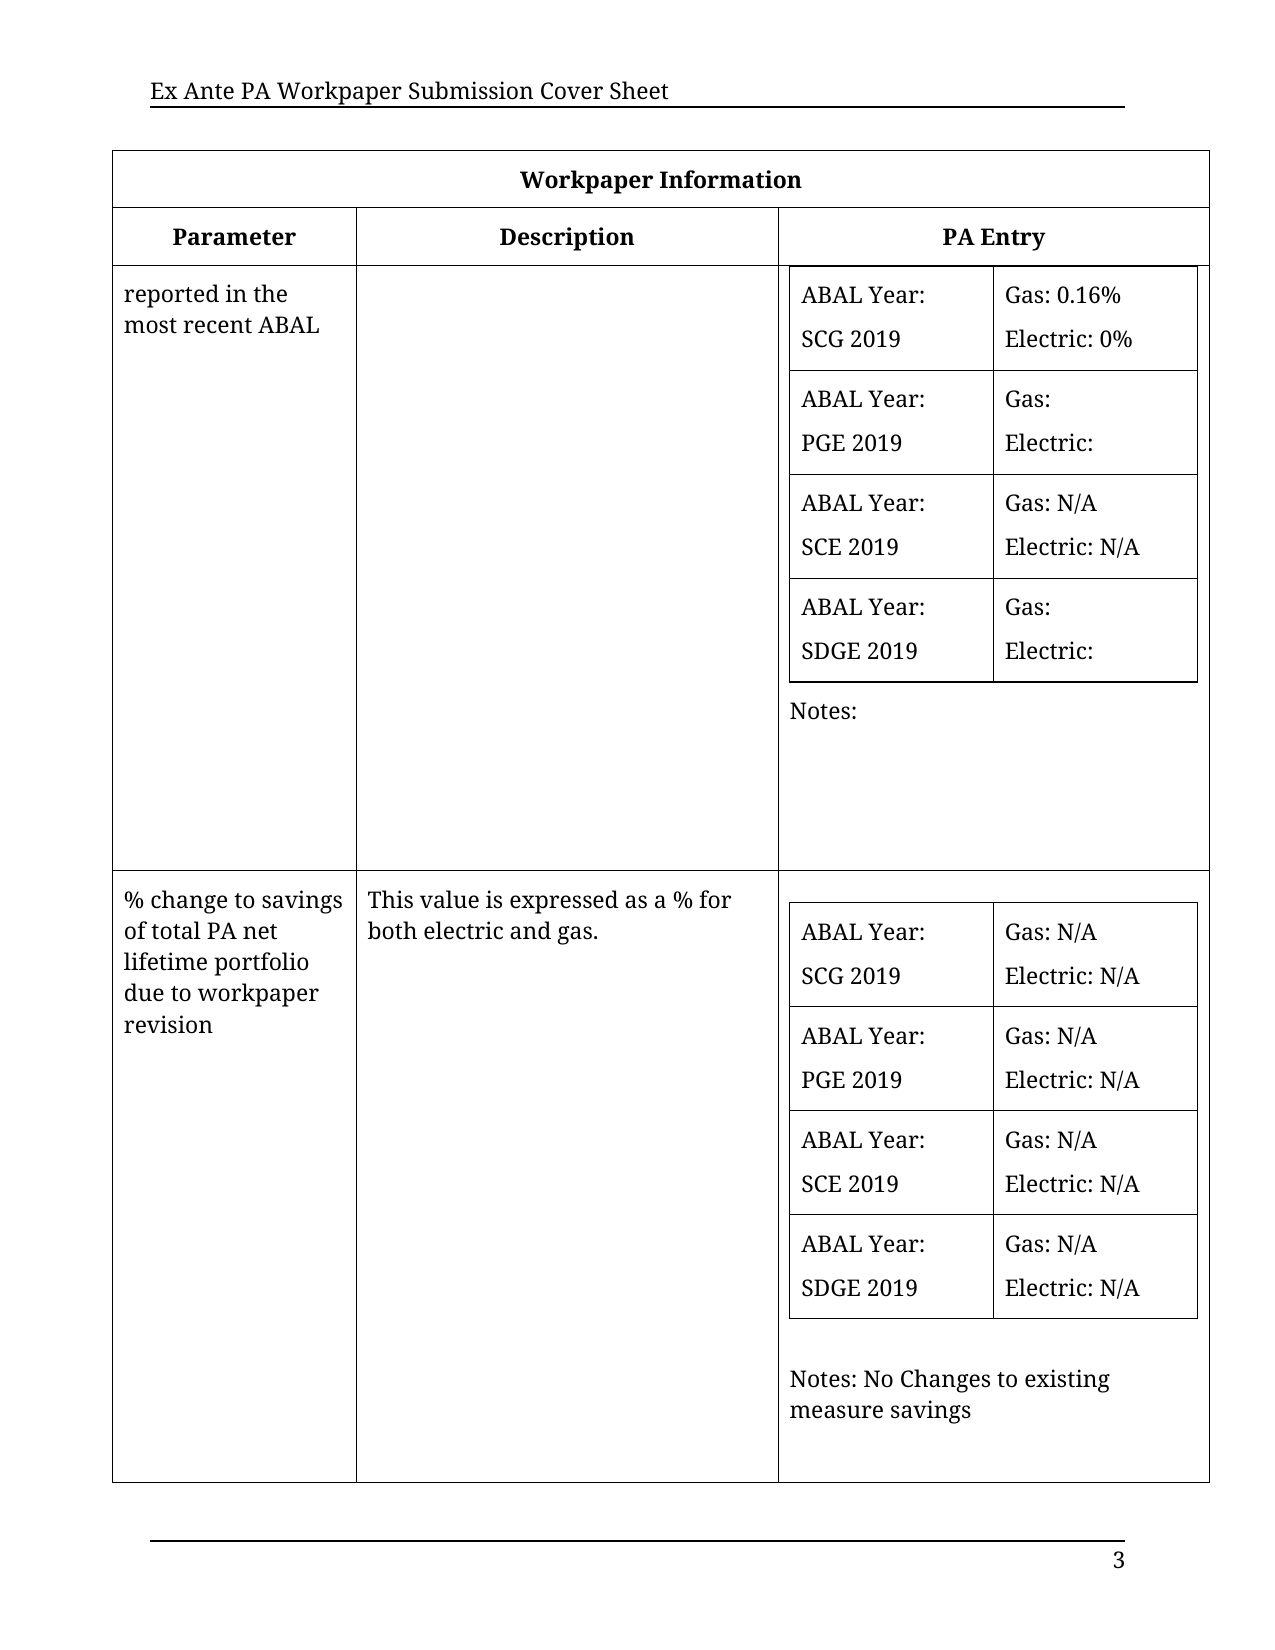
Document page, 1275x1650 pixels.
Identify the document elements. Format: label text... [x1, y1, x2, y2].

table_cell Notes: No Changes to existing measure savings [779, 871, 1209, 1482]
table_cell PA Entry [779, 208, 1209, 264]
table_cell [113, 266, 356, 870]
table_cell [357, 266, 778, 870]
table_header Workpaper Information [113, 151, 1209, 207]
table_cell Notes: [779, 266, 1209, 870]
table_cell Description [357, 208, 778, 264]
table_cell Parameter [113, 208, 356, 264]
table_cell This value is expressed as a % for both electric and gas. [357, 871, 778, 1482]
table_cell % change to savings of total PA net lifetime portfolio due to workpaper revision [113, 871, 356, 1482]
